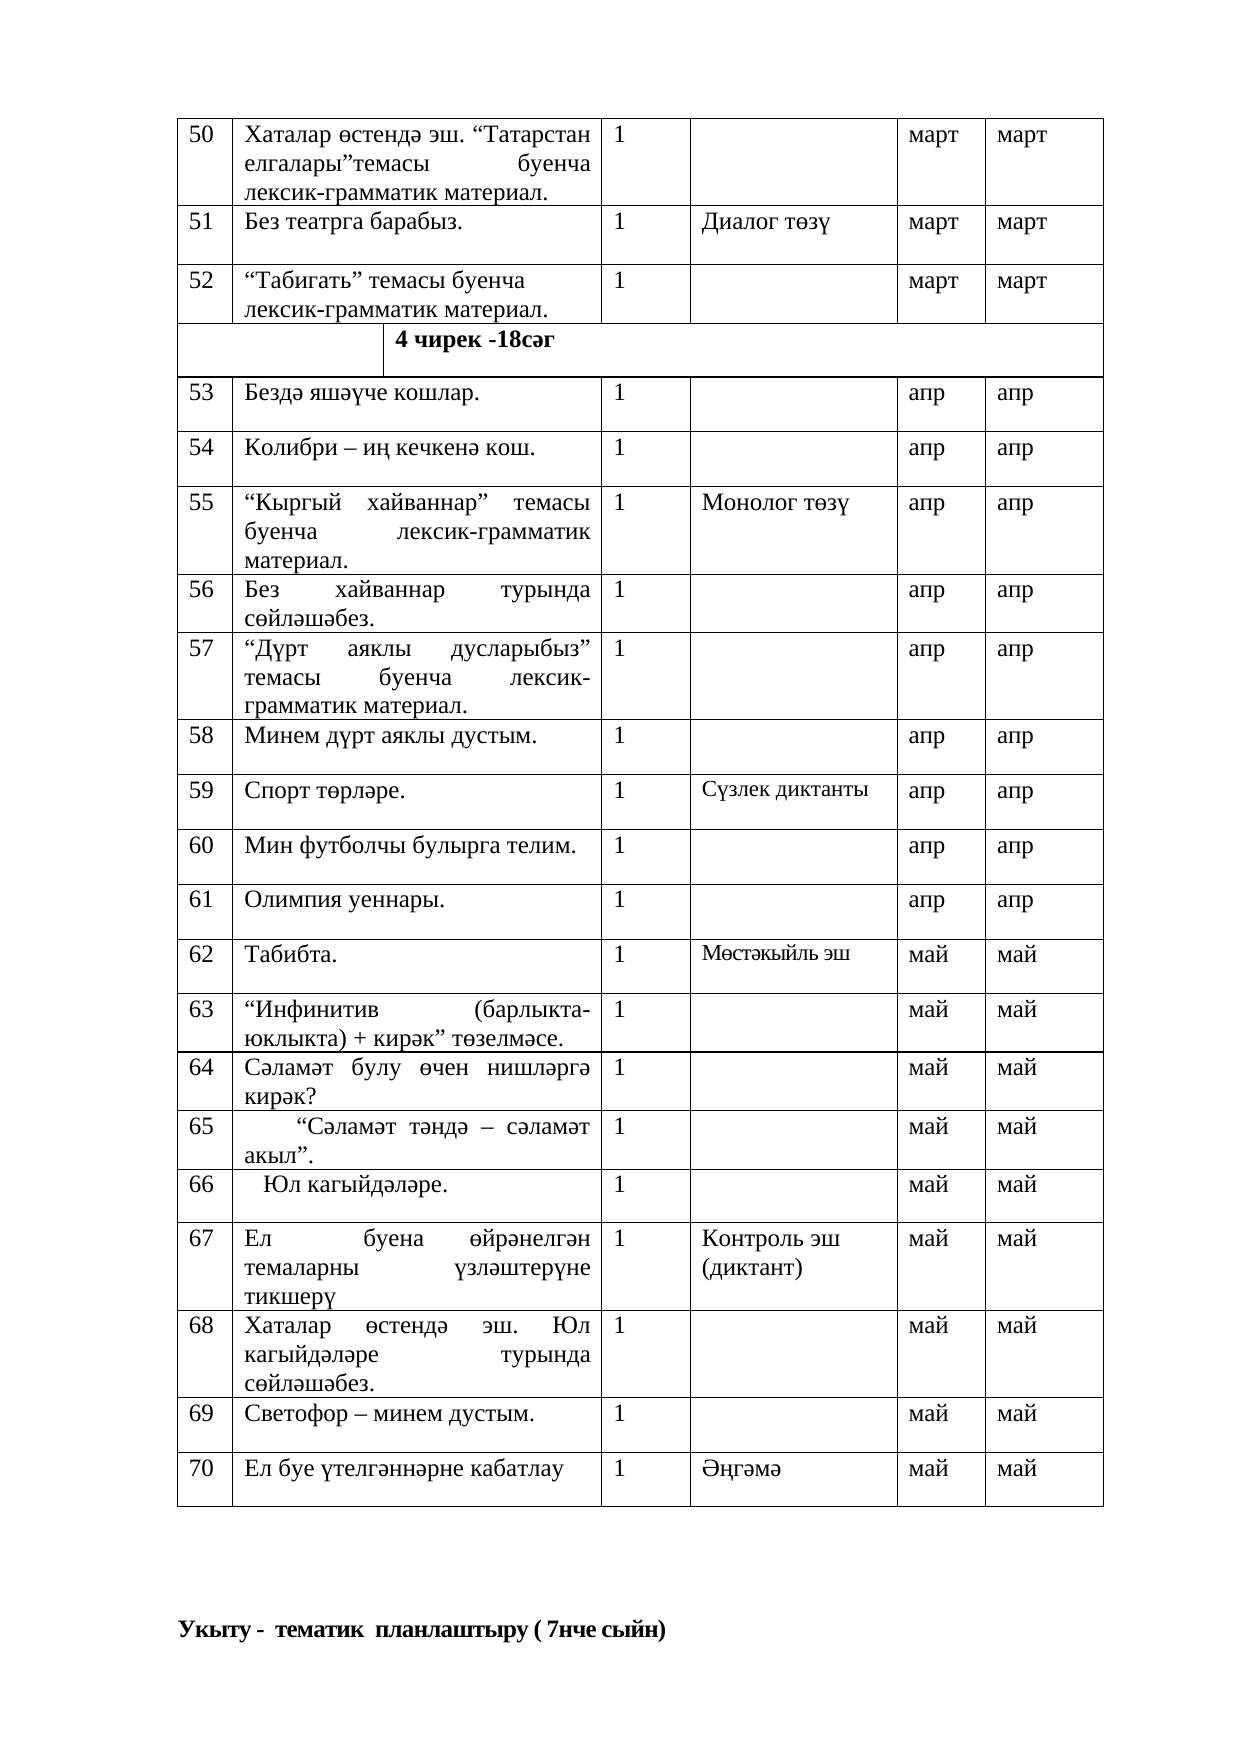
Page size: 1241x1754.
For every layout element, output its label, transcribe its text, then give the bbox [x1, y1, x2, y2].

table_cell апр [986, 720, 1103, 774]
table_cell май [986, 1398, 1103, 1452]
table_cell 1 [602, 720, 690, 774]
table_cell Спорт төрләре. [233, 775, 601, 829]
table_cell 1 [602, 575, 690, 632]
table_cell Сүзлек диктанты [691, 775, 897, 829]
table_cell Бездә яшәүче кошлар. [233, 378, 601, 431]
table_cell Мин футболчы булырга телим. [233, 830, 601, 883]
table_cell май [986, 1053, 1103, 1110]
table_cell апр [986, 432, 1103, 486]
table_cell 62 [178, 940, 232, 993]
table_cell [691, 1053, 897, 1110]
table_cell май [986, 1170, 1103, 1222]
table_cell Юл кагыйдәләре. [233, 1170, 601, 1222]
table_cell май [898, 1053, 985, 1110]
table_cell март [898, 206, 985, 264]
table_cell май [898, 1398, 985, 1452]
table_cell “Сәламәт тәндә – сәламәт акыл”. [233, 1111, 601, 1168]
table_cell май [898, 940, 985, 993]
table_cell 1 [602, 830, 690, 883]
table_cell Табибта. [233, 940, 601, 993]
table_cell Олимпия уеннары. [233, 885, 601, 938]
table_cell 1 [602, 1398, 690, 1452]
table_cell 1 [602, 1453, 690, 1506]
table_cell 67 [178, 1223, 232, 1309]
table_cell Мөстәкыйль эш [691, 940, 897, 993]
table_cell март [898, 119, 985, 205]
table_cell май [986, 940, 1103, 993]
table_cell 55 [178, 487, 232, 573]
table_cell [691, 265, 897, 323]
table_cell 1 [602, 1311, 690, 1397]
table_cell “Табигать” темасы буенча лексик-грамматик материал. [233, 265, 601, 323]
table_cell апр [898, 432, 985, 486]
table_cell Минем дүрт аяклы дустым. [233, 720, 601, 774]
table_cell март [986, 119, 1103, 205]
table_cell 1 [602, 1170, 690, 1222]
table_cell 1 [602, 378, 690, 431]
table_cell [691, 830, 897, 883]
table_cell 53 [178, 378, 232, 431]
table_cell апр [898, 720, 985, 774]
table_cell май [898, 1311, 985, 1397]
table_cell май [986, 1311, 1103, 1397]
table_cell Без театрга барабыз. [233, 206, 601, 264]
table_cell 64 [178, 1053, 232, 1110]
table_cell Әңгәмә [691, 1453, 897, 1506]
table_cell [691, 432, 897, 486]
table_cell май [898, 994, 985, 1051]
table_cell 4 чирек -18сәг [384, 324, 1103, 376]
table_cell март [898, 265, 985, 323]
table_cell 63 [178, 994, 232, 1051]
table_cell 56 [178, 575, 232, 632]
table_cell апр [986, 575, 1103, 632]
table_cell [691, 1398, 897, 1452]
table_cell апр [986, 378, 1103, 431]
table_cell май [898, 1170, 985, 1222]
table_cell “Инфинитив (барлыкта-юклыкта) + кирәк” төзелмәсе. [233, 994, 601, 1051]
table_cell [691, 575, 897, 632]
table_cell Монолог төзү [691, 487, 897, 573]
table_cell 1 [602, 1053, 690, 1110]
table_cell Хаталар өстендә эш. “Татарстан елгалары”темасы буенча лексик-грамматик материал. [233, 119, 601, 205]
table_cell 1 [602, 265, 690, 323]
table_cell 60 [178, 830, 232, 883]
table_cell май [986, 1453, 1103, 1506]
table_cell Сәламәт булу өчен нишләргә кирәк? [233, 1053, 601, 1110]
table_cell апр [986, 885, 1103, 938]
table_cell апр [898, 830, 985, 883]
table_cell май [986, 994, 1103, 1051]
table_cell [691, 378, 897, 431]
table_cell [691, 1311, 897, 1397]
table_cell Колибри – иң кечкенә кош. [233, 432, 601, 486]
table_cell Без хайваннар турында сөйләшәбез. [233, 575, 601, 632]
table_cell 54 [178, 432, 232, 486]
text Укыту - тематик планлаштыру ( 7нче сыйн) [177, 1614, 1152, 1643]
table_cell 1 [602, 1223, 690, 1309]
table_cell 1 [602, 885, 690, 938]
table_cell апр [986, 633, 1103, 719]
table_cell 70 [178, 1453, 232, 1506]
table_cell 50 [178, 119, 232, 205]
table_cell “Дүрт аяклы дусларыбыз” темасы буенча лексик-грамматик материал. [233, 633, 601, 719]
table_cell [691, 1111, 897, 1168]
table_cell 52 [178, 265, 232, 323]
table_cell март [986, 265, 1103, 323]
table_cell 68 [178, 1311, 232, 1397]
table_cell [691, 119, 897, 205]
table_cell [178, 324, 383, 376]
table_cell май [898, 1453, 985, 1506]
table_cell 1 [602, 633, 690, 719]
table_cell Ел буе үтелгәннәрне кабатлау [233, 1453, 601, 1506]
table_cell 59 [178, 775, 232, 829]
table_cell 1 [602, 432, 690, 486]
table_cell март [986, 206, 1103, 264]
table_cell 1 [602, 1111, 690, 1168]
table_cell 1 [602, 994, 690, 1051]
table_cell апр [898, 885, 985, 938]
table_cell апр [898, 775, 985, 829]
table_cell Хаталар өстендә эш. Юл кагыйдәләре турында сөйләшәбез. [233, 1311, 601, 1397]
table_cell 51 [178, 206, 232, 264]
table_cell 1 [602, 775, 690, 829]
table_cell апр [898, 633, 985, 719]
table_cell Светофор – минем дустым. [233, 1398, 601, 1452]
table_cell “Кыргый хайваннар” темасы буенча лексик-грамматик материал. [233, 487, 601, 573]
table_cell Контроль эш (диктант) [691, 1223, 897, 1309]
table_cell 1 [602, 119, 690, 205]
table_cell апр [898, 487, 985, 573]
table_cell май [898, 1223, 985, 1309]
table_cell Ел буена өйрәнелгән темаларны үзләштерүне тикшерү [233, 1223, 601, 1309]
table_cell Диалог төзү [691, 206, 897, 264]
table_cell апр [986, 830, 1103, 883]
table_cell 1 [602, 487, 690, 573]
table_cell [691, 994, 897, 1051]
table_cell 57 [178, 633, 232, 719]
table_cell 69 [178, 1398, 232, 1452]
table_cell [691, 720, 897, 774]
table_cell 61 [178, 885, 232, 938]
table_cell [691, 885, 897, 938]
table_cell 65 [178, 1111, 232, 1168]
table_cell май [898, 1111, 985, 1168]
table_cell апр [986, 487, 1103, 573]
table_cell май [986, 1111, 1103, 1168]
table_cell 1 [602, 206, 690, 264]
table_cell апр [898, 575, 985, 632]
table_cell апр [986, 775, 1103, 829]
table_cell [691, 1170, 897, 1222]
table_cell 1 [602, 940, 690, 993]
table_cell май [986, 1223, 1103, 1309]
table_cell 66 [178, 1170, 232, 1222]
table_cell [691, 633, 897, 719]
table_cell апр [898, 378, 985, 431]
table_cell 58 [178, 720, 232, 774]
